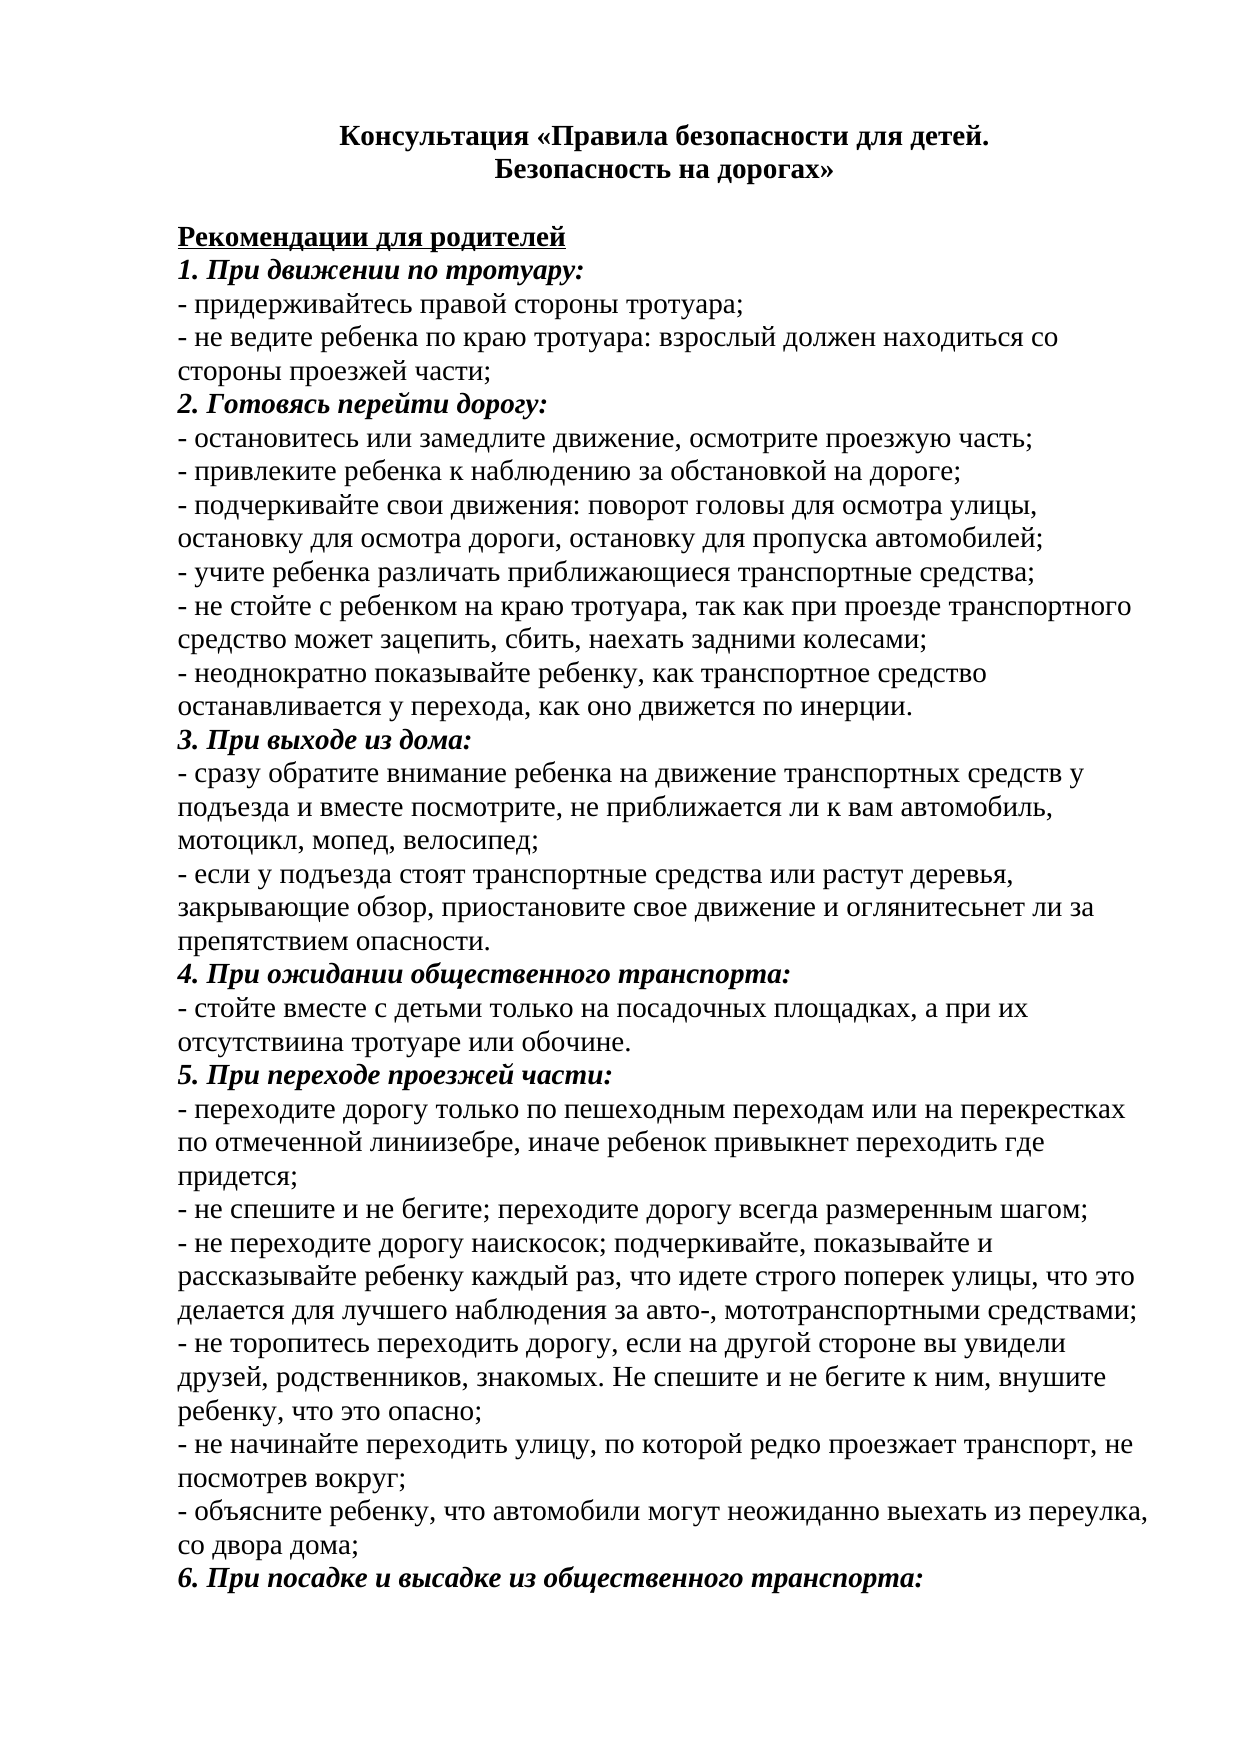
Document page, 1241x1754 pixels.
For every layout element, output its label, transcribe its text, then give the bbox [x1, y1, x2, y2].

text Рекомендации для родителей [177, 219, 1152, 252]
text 3. При выходе из дома: [177, 722, 1152, 755]
text - привлеките ребенка к наблюдению за обстановкой на дороге; [177, 453, 1152, 487]
text - подчеркивайте свои движения: поворот головы для осмотра улицы, остановку для осмотра дороги, остановку для пропуска автомобилей; [177, 487, 1152, 554]
text - переходите дорогу только по пешеходным переходам или на перекрестках по отмеченной линиизебре, иначе ребенок привыкнет переходить где придется; [177, 1091, 1152, 1191]
text 6. При посадке и высадке из общественного транспорта: [177, 1560, 1152, 1594]
text - не торопитесь переходить дорогу, если на другой стороне вы увидели друзей, родственников, знакомых. Не спешите и не бегите к ним, внушите ребенку, что это опасно; [177, 1326, 1152, 1426]
text - не стойте с ребенком на краю тротуара, так как при проезде транспортного средство может зацепить, сбить, наехать задними колесами; [177, 588, 1152, 655]
text - стойте вместе с детьми только на посадочных площадках, а при их отсутствиина тротуаре или обочине. [177, 990, 1152, 1057]
text - придерживайтесь правой стороны тротуара; [177, 286, 1152, 319]
text - не ведите ребенка по краю тротуара: взрослый должен находиться со стороны проезжей части; [177, 319, 1152, 386]
text Консультация «Правила безопасности для детей. [177, 118, 1152, 152]
text - не переходите дорогу наискосок; подчеркивайте, показывайте и рассказывайте ребенку каждый раз, что идете строго поперек улицы, что это делается для лучшего наблюдения за авто-, мототранспортными средствами; [177, 1225, 1152, 1326]
text 4. При ожидании общественного транспорта: [177, 957, 1152, 990]
text - учите ребенка различать приближающиеся транспортные средства; [177, 554, 1152, 588]
text - остановитесь или замедлите движение, осмотрите проезжую часть; [177, 420, 1152, 453]
text 1. При движении по тротуару: [177, 252, 1152, 286]
text 5. При переходе проезжей части: [177, 1057, 1152, 1091]
text 2. Готовясь перейти дорогу: [177, 386, 1152, 420]
text - не начинайте переходить улицу, по которой редко проезжает транспорт, не посмотрев вокруг; [177, 1426, 1152, 1493]
text - не спешите и не бегите; переходите дорогу всегда размеренным шагом; [177, 1191, 1152, 1225]
text Безопасность на дорогах» [177, 152, 1152, 185]
text - если у подъезда стоят транспортные средства или растут деревья, закрывающие обзор, приостановите свое движение и оглянитесьнет ли за препятствием опасности. [177, 856, 1152, 957]
text - неоднократно показывайте ребенку, как транспортное средство останавливается у перехода, как оно движется по инерции. [177, 655, 1152, 722]
text - сразу обратите внимание ребенка на движение транспортных средств у подъезда и вместе посмотрите, не приближается ли к вам автомобиль, мотоцикл, мопед, велосипед; [177, 755, 1152, 856]
text - объясните ребенку, что автомобили могут неожиданно выехать из переулка, со двора дома; [177, 1493, 1152, 1560]
